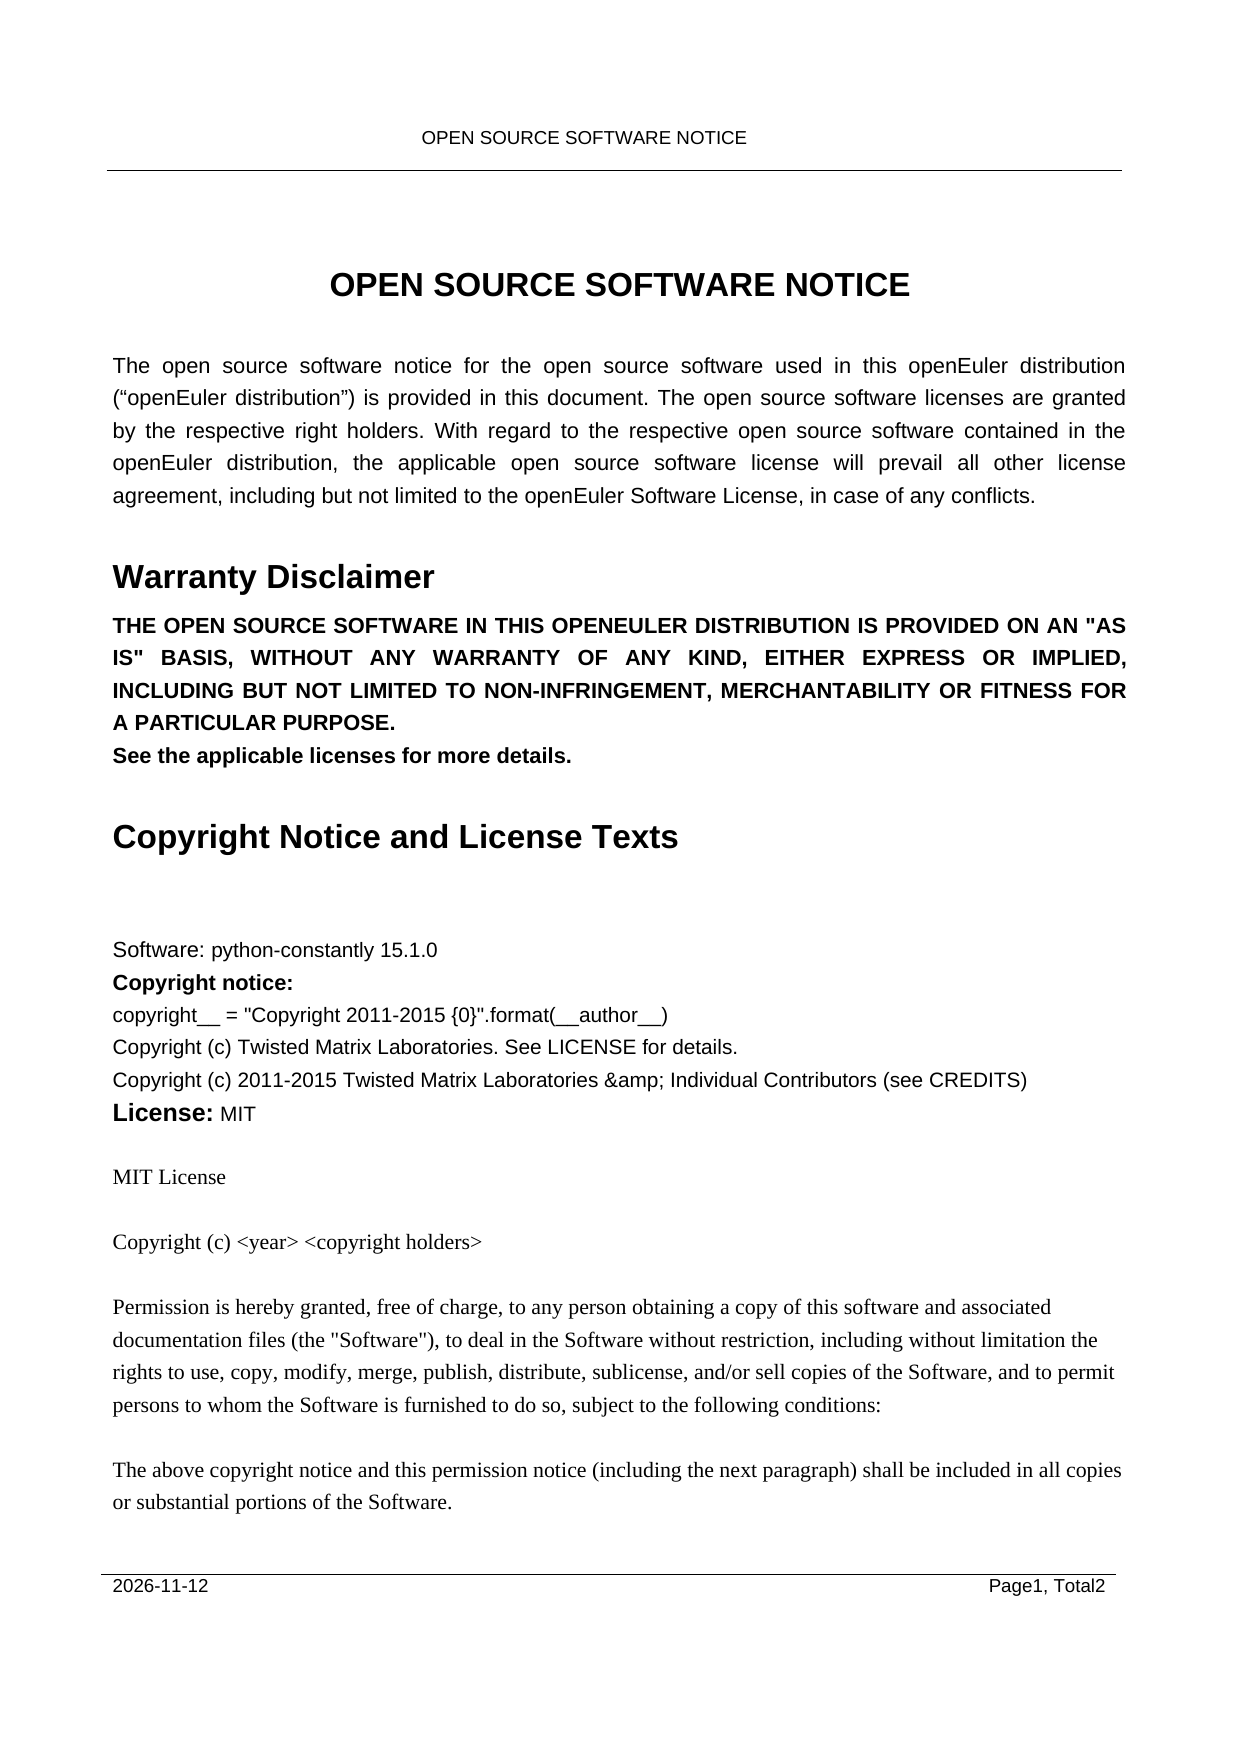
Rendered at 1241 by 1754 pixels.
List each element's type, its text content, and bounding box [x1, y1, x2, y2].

text Software: python-constantly 15.1.0 [112, 933, 1128, 966]
text Copyright (c) 2011-2015 Twisted Matrix Laboratories &amp; Individual Contributors (see CREDITS) [112, 1063, 1128, 1096]
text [112, 1096, 1128, 1518]
text Warranty Disclaimer [112, 544, 1128, 609]
text THE OPEN SOURCE SOFTWARE IN THIS OPENEULER DISTRIBUTION IS PROVIDED ON AN "AS IS" BASIS, WITHOUT ANY WARRANTY OF ANY KIND, EITHER EXPRESS OR IMPLIED, INCLUDING BUT NOT LIMITED TO NON-INFRINGEMENT, MERCHANTABILITY OR FITNESS FOR A PARTICULAR PURPOSE. See the applicable licenses for more details. [112, 609, 1128, 771]
text OPEN SOURCE SOFTWARE NOTICE [112, 251, 1128, 316]
text Copyright Notice and License Texts [112, 804, 1128, 869]
text Copyright notice: [112, 966, 1128, 998]
text copyright__ = "Copyright 2011-2015 {0}".format(__author__) [112, 998, 1128, 1031]
text Copyright (c) Twisted Matrix Laboratories. See LICENSE for details. [112, 1031, 1128, 1063]
text The open source software notice for the open source software used in this openEuler distribution (“openEuler distribution”) is provided in this document. The open source software licenses are granted by the respective right holders. With regard to the respective open source software contained in the openEuler distribution, the applicable open source software license will prevail all other license agreement, including but not limited to the openEuler Software License, in case of any conflicts. [112, 349, 1128, 511]
